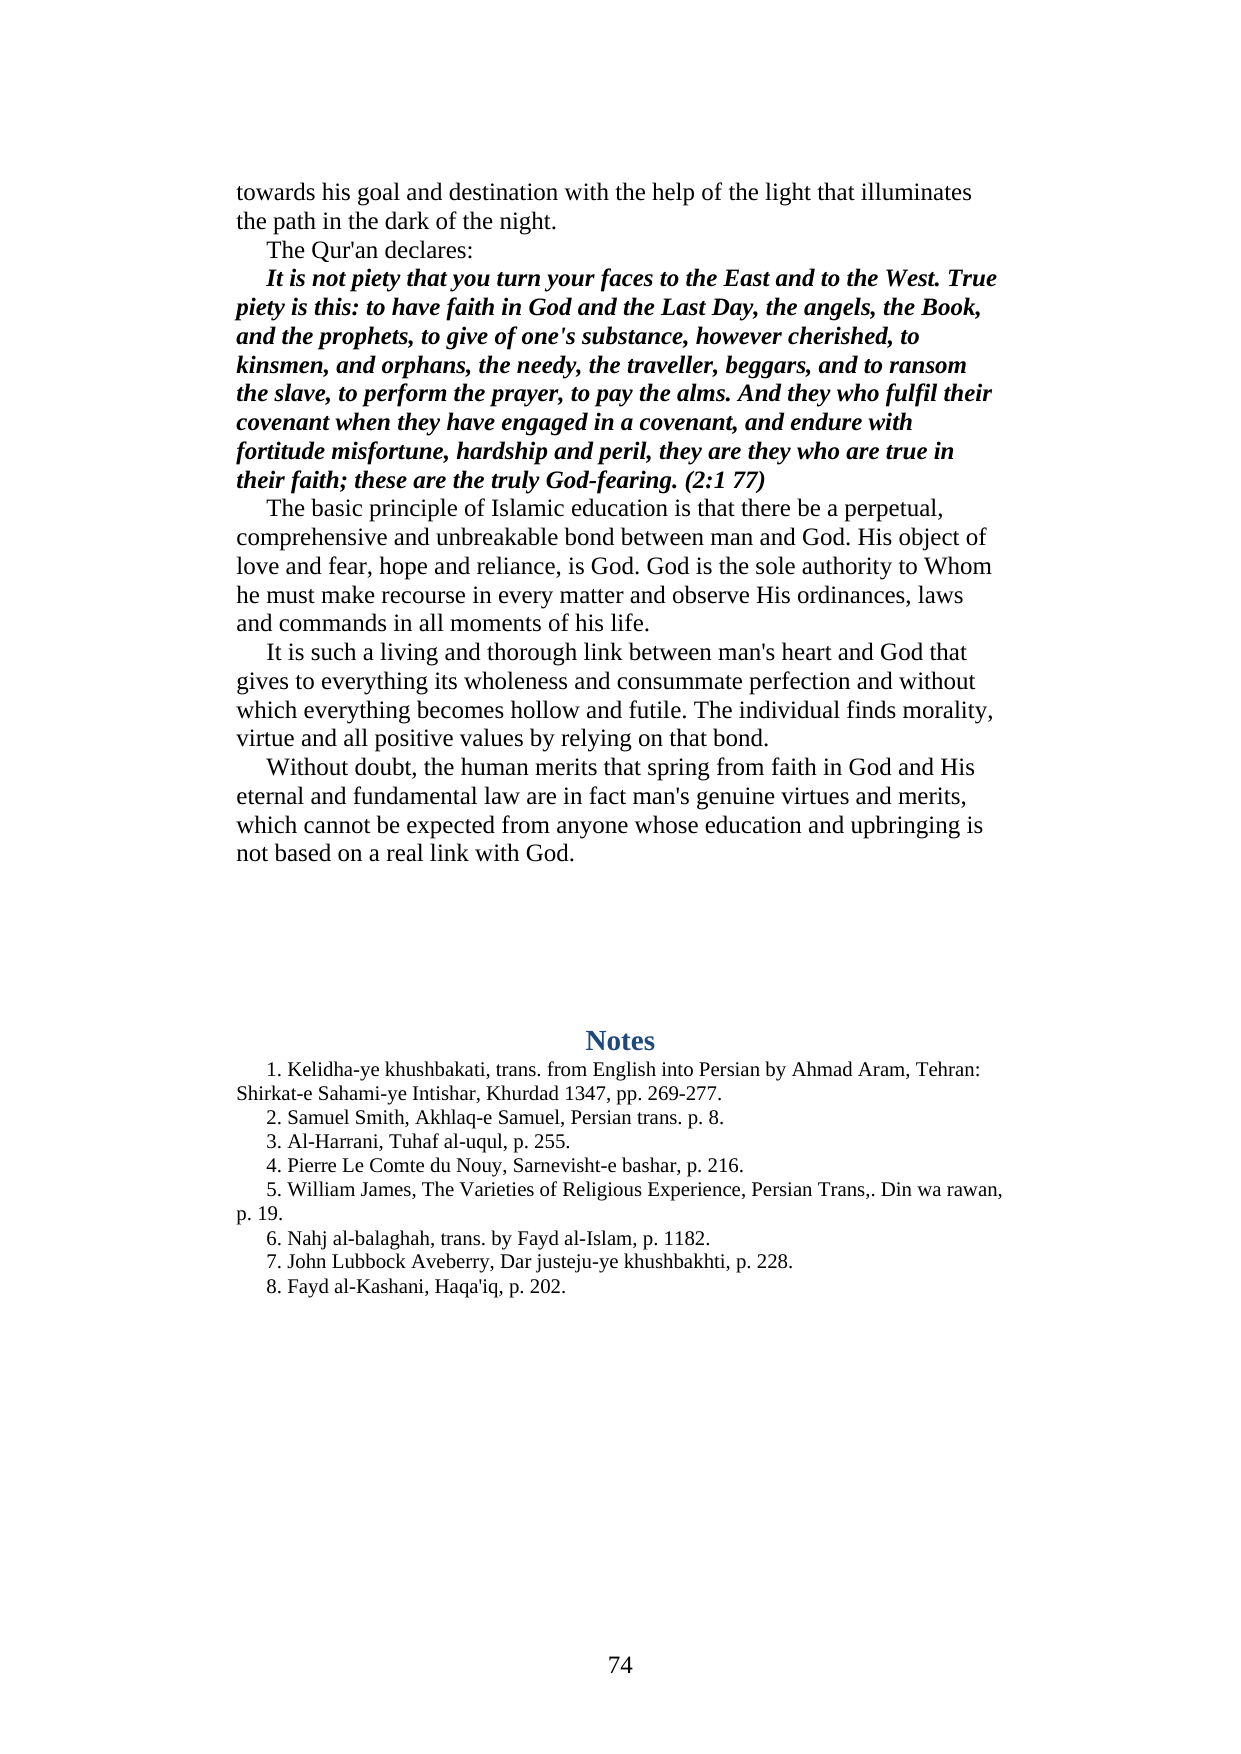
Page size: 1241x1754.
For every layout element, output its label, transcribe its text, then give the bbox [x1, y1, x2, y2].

text It is not piety that you turn your faces to the East and to the West. True piety is this: to have faith in God and the Last Day, the angels, the Book, and the prophets, to give of one's substance, however cherished, to kinsmen, and orphans, the needy, the traveller, beggars, and to ransom the slave, to perform the prayer, to pay the alms. And they who fulfil their covenant when they have engaged in a covenant, and endure with fortitude misfortune, hardship and peril, they are they who are true in their faith; these are the truly God-fearing. (2:1 77) [236, 263, 1004, 493]
text 1. Kelidha-ye khushbakati, trans. from English into Persian by Ahmad Aram, Tehran: Shirkat-e Sahami-ye Intishar, Khurdad 1347, pp. 269-277. [236, 1057, 1004, 1105]
text Without doubt, the human merits that spring from faith in God and His eternal and fundamental law are in fact man's genuine virtues and merits, which cannot be expected from anyone whose education and upbringing is not based on a real link with God. [236, 752, 1004, 867]
text The Qur'an declares: [236, 235, 1004, 263]
text 6. Nahj al-balaghah, trans. by Fayd al-Islam, p. 1182. [236, 1225, 1004, 1249]
subtitle Notes [236, 1023, 1004, 1057]
text 2. Samuel Smith, Akhlaq-e Samuel, Persian trans. p. 8. [236, 1105, 1004, 1129]
text The basic principle of Islamic education is that there be a perpetual, comprehensive and unbreakable bond between man and God. His object of love and fear, hope and reliance, is God. God is the sole authority to Whom he must make recourse in every matter and observe His ordinances, laws and commands in all moments of his life. [236, 493, 1004, 637]
text It is such a living and thorough link between man's heart and God that gives to everything its wholeness and consummate perfection and without which everything becomes hollow and futile. The individual finds morality, virtue and all positive values by relying on that bond. [236, 637, 1004, 752]
text 5. William James, The Varieties of Religious Experience, Persian Trans,. Din wa rawan, p. 19. [236, 1177, 1004, 1225]
text 8. Fayd al-Kashani, Haqa'iq, p. 202. [236, 1273, 1004, 1298]
text 4. Pierre Le Comte du Nouy, Sarnevisht-e bashar, p. 216. [236, 1153, 1004, 1177]
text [236, 177, 1004, 235]
text 7. John Lubbock Aveberry, Dar justeju-ye khushbakhti, p. 228. [236, 1249, 1004, 1273]
text 3. Al-Harrani, Tuhaf al-uqul, p. 255. [236, 1129, 1004, 1153]
